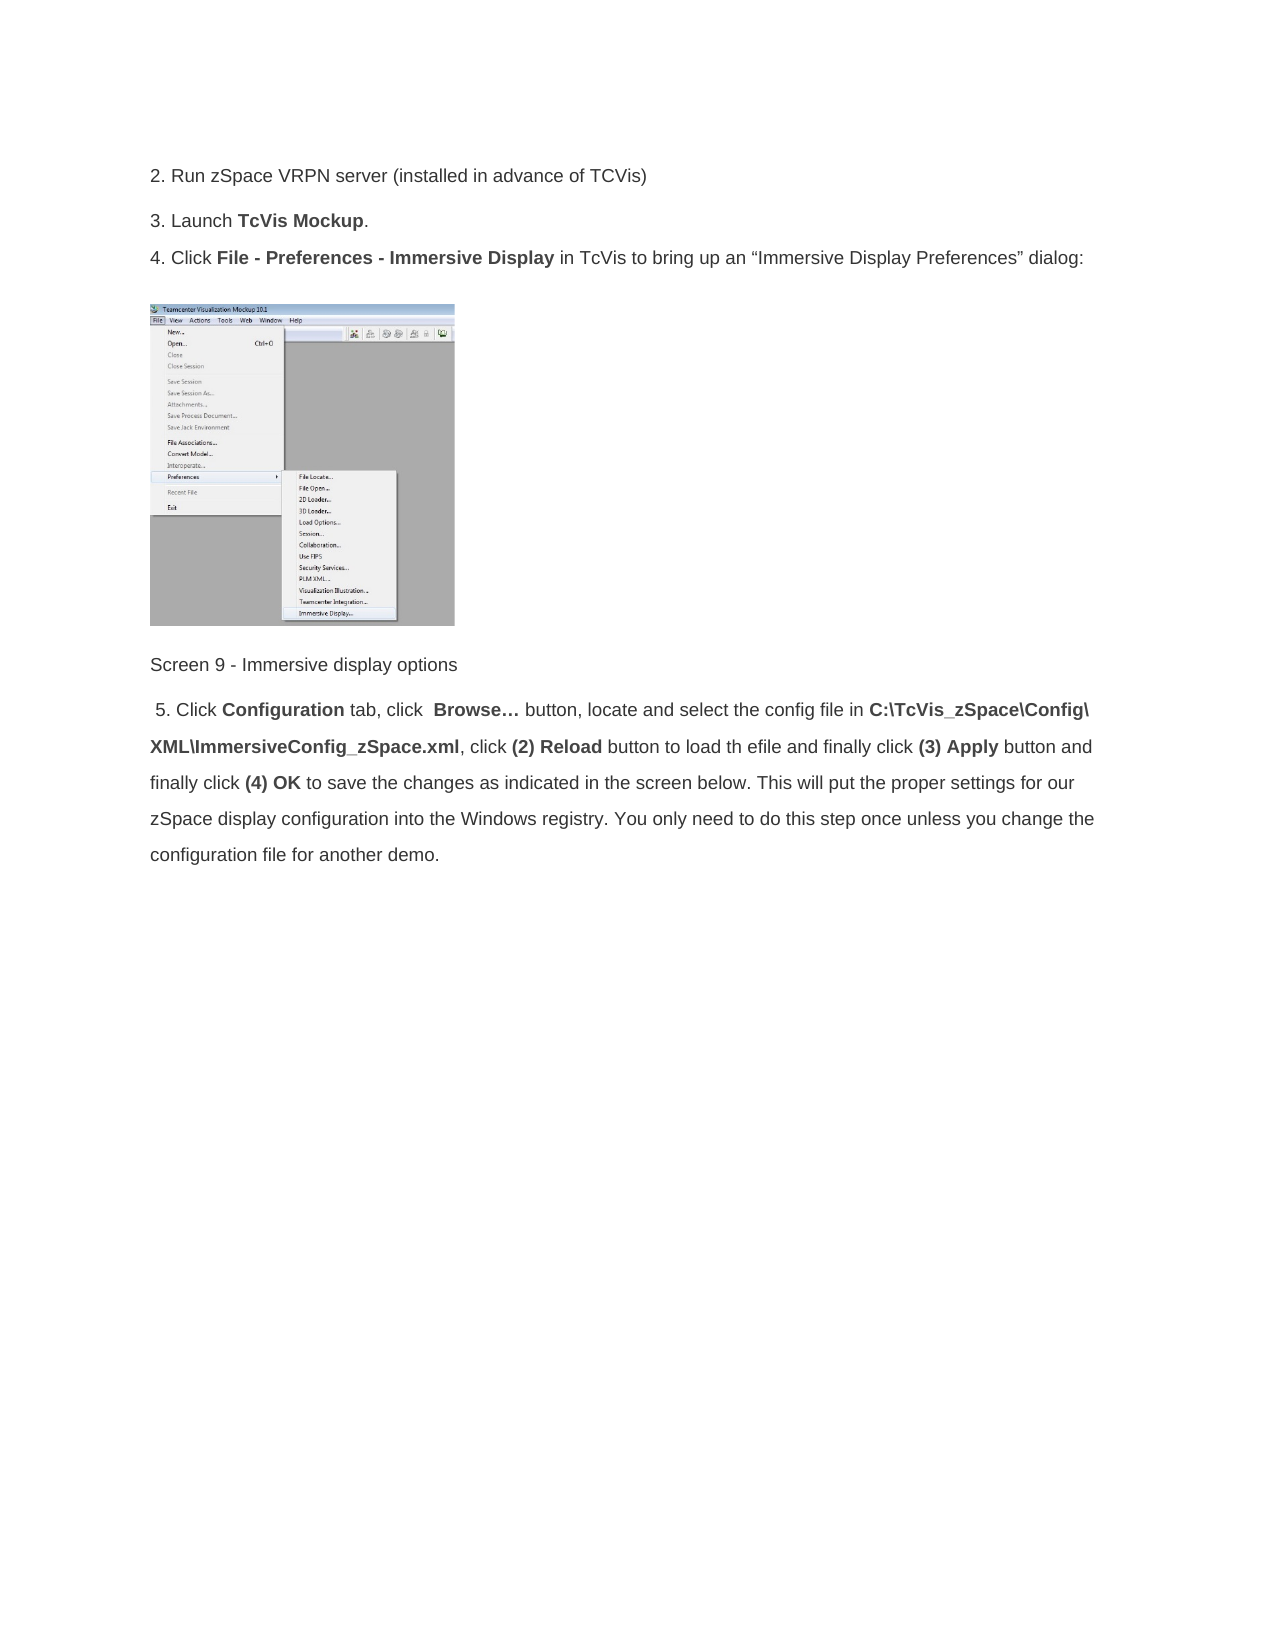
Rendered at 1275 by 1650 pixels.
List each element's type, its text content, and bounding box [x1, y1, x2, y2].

picture [150, 304, 455, 626]
text 2. Run zSpace VRPN server (installed in advance of TCVis) [150, 150, 1125, 186]
text Screen 9 - Immersive display options [150, 639, 1125, 675]
text 4. Click File - Preferences - Immersive Display in TcVis to bring up an “Immersive Display Preferences” dialog: [150, 232, 1125, 268]
text 5. Click Configuration tab, click Browse… button, locate and select the config file in C:\TcVis_zSpace\Config\XML\ImmersiveConfig_zSpace.xml, click (2) Reload button to load th efile and finally click (3) Apply button and finally click (4) OK to save the changes as indicated in the screen below. This will put the proper settings for our zSpace display configuration into the Windows registry. You only need to do this step once unless you change the configuration file for another demo. [150, 684, 1125, 866]
text 3. Launch TcVis Mockup. [150, 196, 1125, 232]
